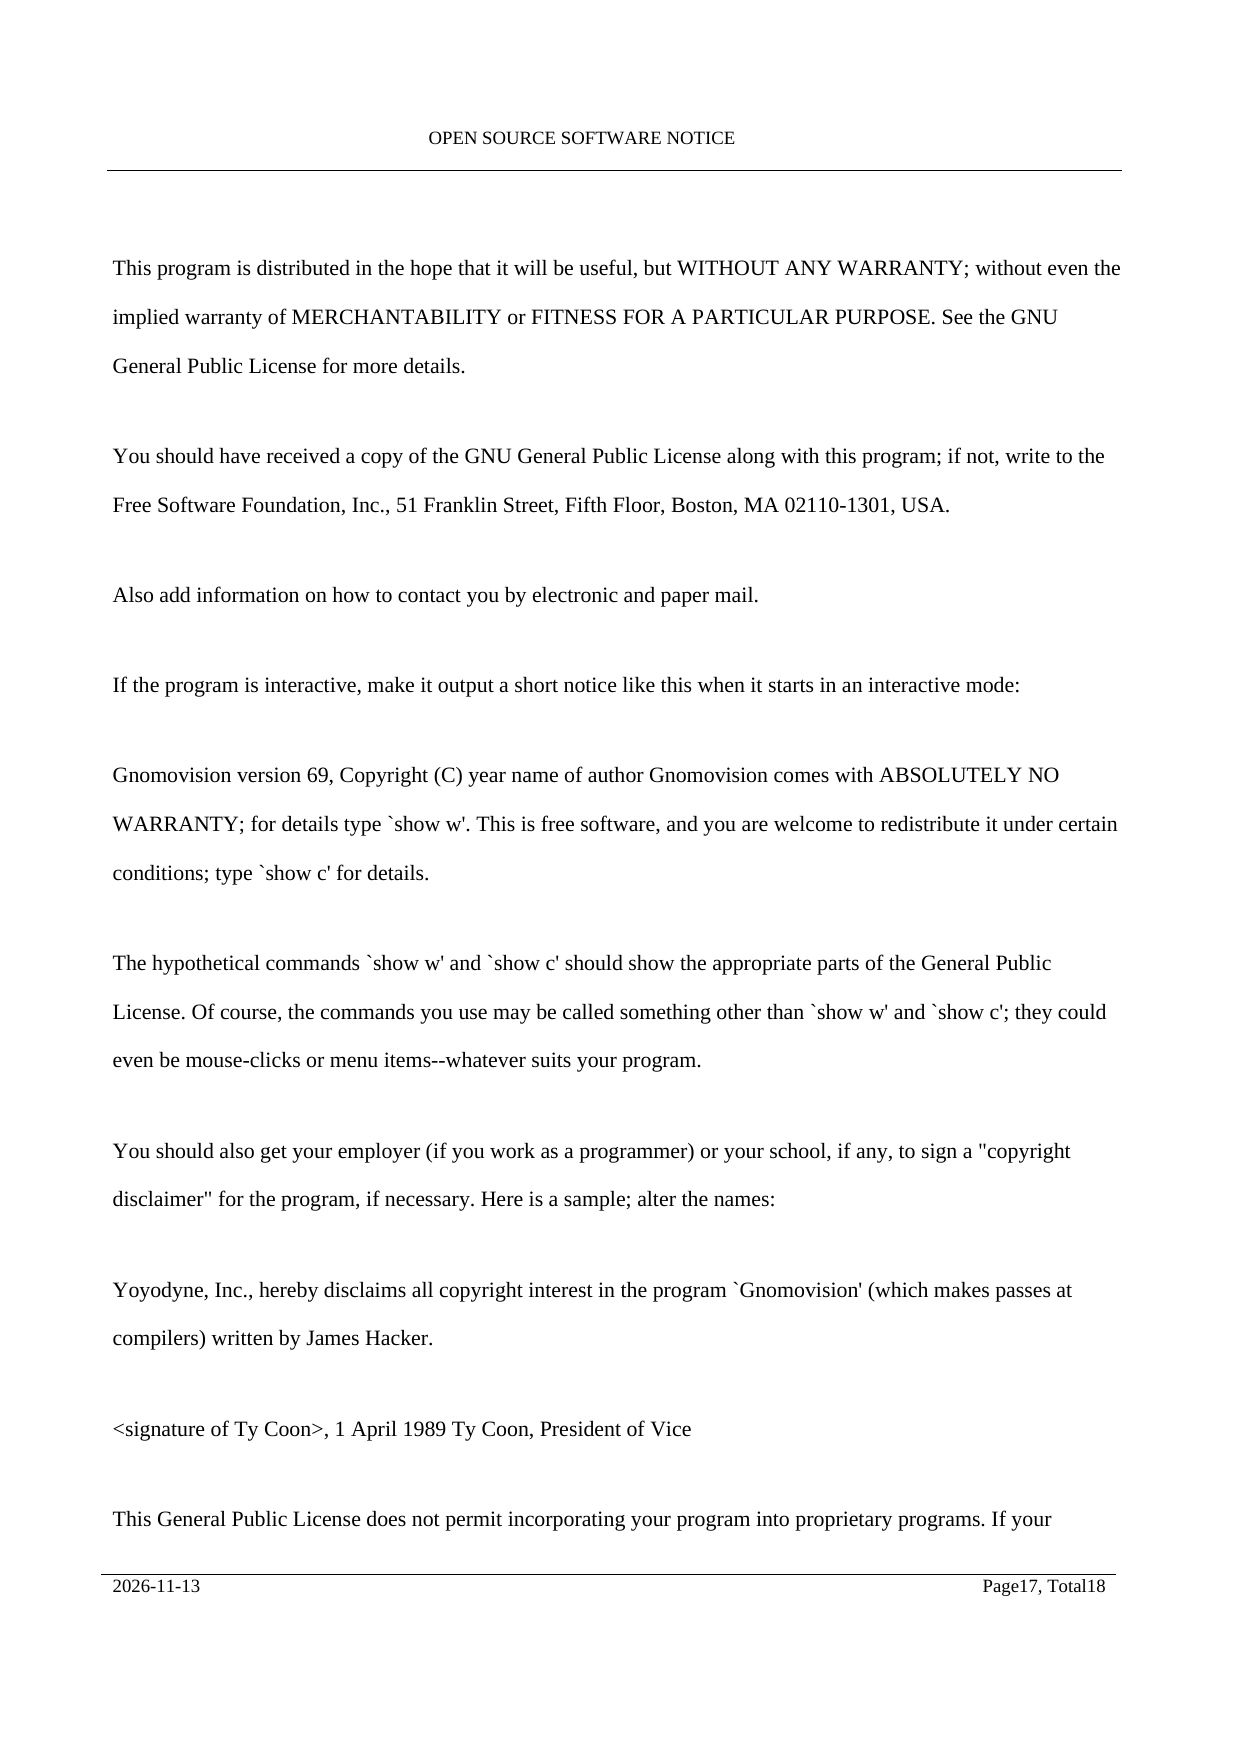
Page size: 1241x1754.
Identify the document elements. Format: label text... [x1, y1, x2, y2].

text Gnomovision version 69, Copyright (C) year name of author Gnomovision comes with ABSOLUTELY NO WARRANTY; for details type `show w'. This is free software, and you are welcome to redistribute it under certain conditions; type `show c' for details. [112, 758, 1128, 888]
text Also add information on how to contact you by electronic and paper mail. [112, 578, 1128, 611]
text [112, 1502, 1128, 1534]
text <signature of Ty Coon>, 1 April 1989 Ty Coon, President of Vice [112, 1412, 1128, 1444]
text You should have received a copy of the GNU General Public License along with this program; if not, write to the Free Software Foundation, Inc., 51 Franklin Street, Fifth Floor, Boston, MA 02110-1301, USA. [112, 439, 1128, 520]
text Yoyodyne, Inc., hereby disclaims all copyright interest in the program `Gnomovision' (which makes passes at compilers) written by James Hacker. [112, 1273, 1128, 1354]
text You should also get your employer (if you work as a programmer) or your school, if any, to sign a "copyright disclaimer" for the program, if necessary. Here is a sample; alter the names: [112, 1134, 1128, 1215]
text If the program is interactive, make it output a short notice like this when it starts in an interactive mode: [112, 668, 1128, 701]
text The hypothetical commands `show w' and `show c' should show the appropriate parts of the General Public License. Of course, the commands you use may be called something other than `show w' and `show c'; they could even be mouse-clicks or menu items--whatever suits your program. [112, 946, 1128, 1076]
text This program is distributed in the hope that it will be useful, but WITHOUT ANY WARRANTY; without even the implied warranty of MERCHANTABILITY or FITNESS FOR A PARTICULAR PURPOSE. See the GNU General Public License for more details. [112, 251, 1128, 381]
